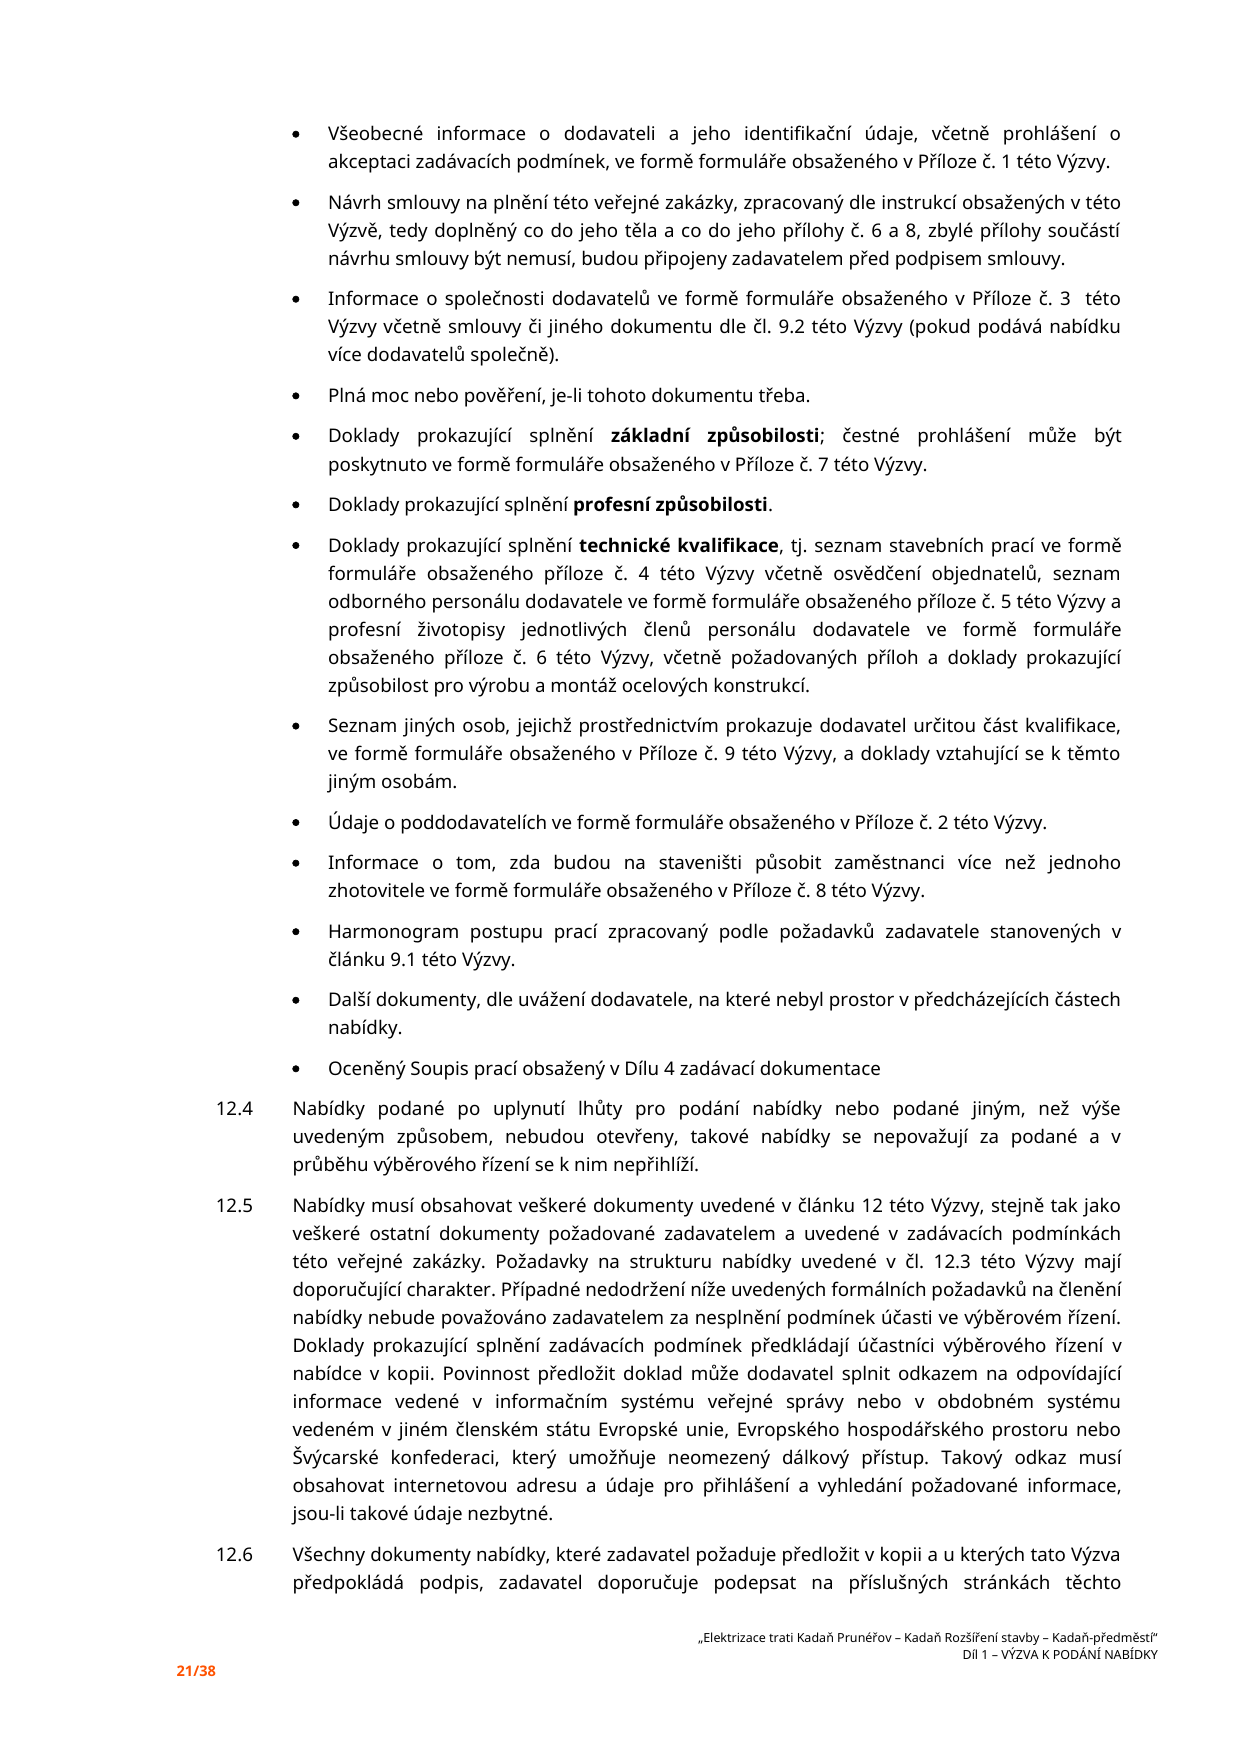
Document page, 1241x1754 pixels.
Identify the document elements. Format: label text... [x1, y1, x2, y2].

text Informace o společnosti dodavatelů ve formě formuláře obsaženého v Příloze č. 3 této Výzvy včetně smlouvy či jiného dokumentu dle čl. 9.2 této Výzvy (pokud podává nabídku více dodavatelů společně). [292, 286, 1122, 367]
text Údaje o poddodavatelích ve formě formuláře obsaženého v Příloze č. 2 této Výzvy. [292, 809, 1122, 834]
text Informace o tom, zda budou na staveništi působit zaměstnanci více než jednoho zhotovitele ve formě formuláře obsaženého v Příloze č. 8 této Výzvy. [292, 849, 1122, 903]
text Doklady prokazující splnění základní způsobilosti; čestné prohlášení může být poskytnuto ve formě formuláře obsaženého v Příloze č. 7 této Výzvy. [292, 423, 1122, 476]
text Seznam jiných osob, jejichž prostřednictvím prokazuje dodavatel určitou část kvalifikace, ve formě formuláře obsaženého v Příloze č. 9 této Výzvy, a doklady vztahující se k těmto jiným osobám. [292, 712, 1122, 794]
text Další dokumenty, dle uvážení dodavatele, na které nebyl prostor v předcházejících částech nabídky. [292, 987, 1122, 1040]
text Návrh smlouvy na plnění této veřejné zakázky, zpracovaný dle instrukcí obsažených v této Výzvě, tedy doplněný co do jeho těla a co do jeho přílohy č. 6 a 8, zbylé přílohy součástí návrhu smlouvy být nemusí, budou připojeny zadavatelem před podpisem smlouvy. [292, 189, 1122, 271]
text Všeobecné informace o dodavateli a jeho identifikační údaje, včetně prohlášení o akceptaci zadávacích podmínek, ve formě formuláře obsaženého v Příloze č. 1 této Výzvy. [292, 121, 1122, 174]
text Oceněný Soupis prací obsažený v Dílu 4 zadávací dokumentace [292, 1055, 1122, 1081]
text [216, 1541, 1122, 1594]
text Nabídky podané po uplynutí lhůty pro podání nabídky nebo podané jiným, než výše uvedeným způsobem, nebudou otevřeny, takové nabídky se nepovažují za podané a v průběhu výběrového řízení se k nim nepřihlíží. [216, 1096, 1122, 1177]
text Harmonogram postupu prací zpracovaný podle požadavků zadavatele stanovených v článku 9.1 této Výzvy. [292, 918, 1122, 972]
text Doklady prokazující splnění technické kvalifikace, tj. seznam stavebních prací ve formě formuláře obsaženého příloze č. 4 této Výzvy včetně osvědčení objednatelů, seznam odborného personálu dodavatele ve formě formuláře obsaženého příloze č. 5 této Výzvy a profesní životopisy jednotlivých členů personálu dodavatele ve formě formuláře obsaženého příloze č. 6 této Výzvy, včetně požadovaných příloh a doklady prokazující způsobilost pro výrobu a montáž ocelových konstrukcí. [292, 532, 1122, 697]
text Plná moc nebo pověření, je-li tohoto dokumentu třeba. [292, 382, 1122, 408]
text Doklady prokazující splnění profesní způsobilosti. [292, 491, 1122, 517]
text Nabídky musí obsahovat veškeré dokumenty uvedené v článku 12 této Výzvy, stejně tak jako veškeré ostatní dokumenty požadované zadavatelem a uvedené v zadávacích podmínkách této veřejné zakázky. Požadavky na strukturu nabídky uvedené v čl. 12.3 této Výzvy mají doporučující charakter. Případné nedodržení níže uvedených formálních požadavků na členění nabídky nebude považováno zadavatelem za nesplnění podmínek účasti ve výběrovém řízení. Doklady prokazující splnění zadávacích podmínek předkládají účastníci výběrového řízení v nabídce v kopii. Povinnost předložit doklad může dodavatel splnit odkazem na odpovídající informace vedené v informačním systému veřejné správy nebo v obdobném systému vedeném v jiném členském státu Evropské unie, Evropského hospodářského prostoru nebo Švýcarské konfederaci, který umožňuje neomezený dálkový přístup. Takový odkaz musí obsahovat internetovou adresu a údaje pro přihlášení a vyhledání požadované informace, jsou-li takové údaje nezbytné. [216, 1192, 1122, 1526]
